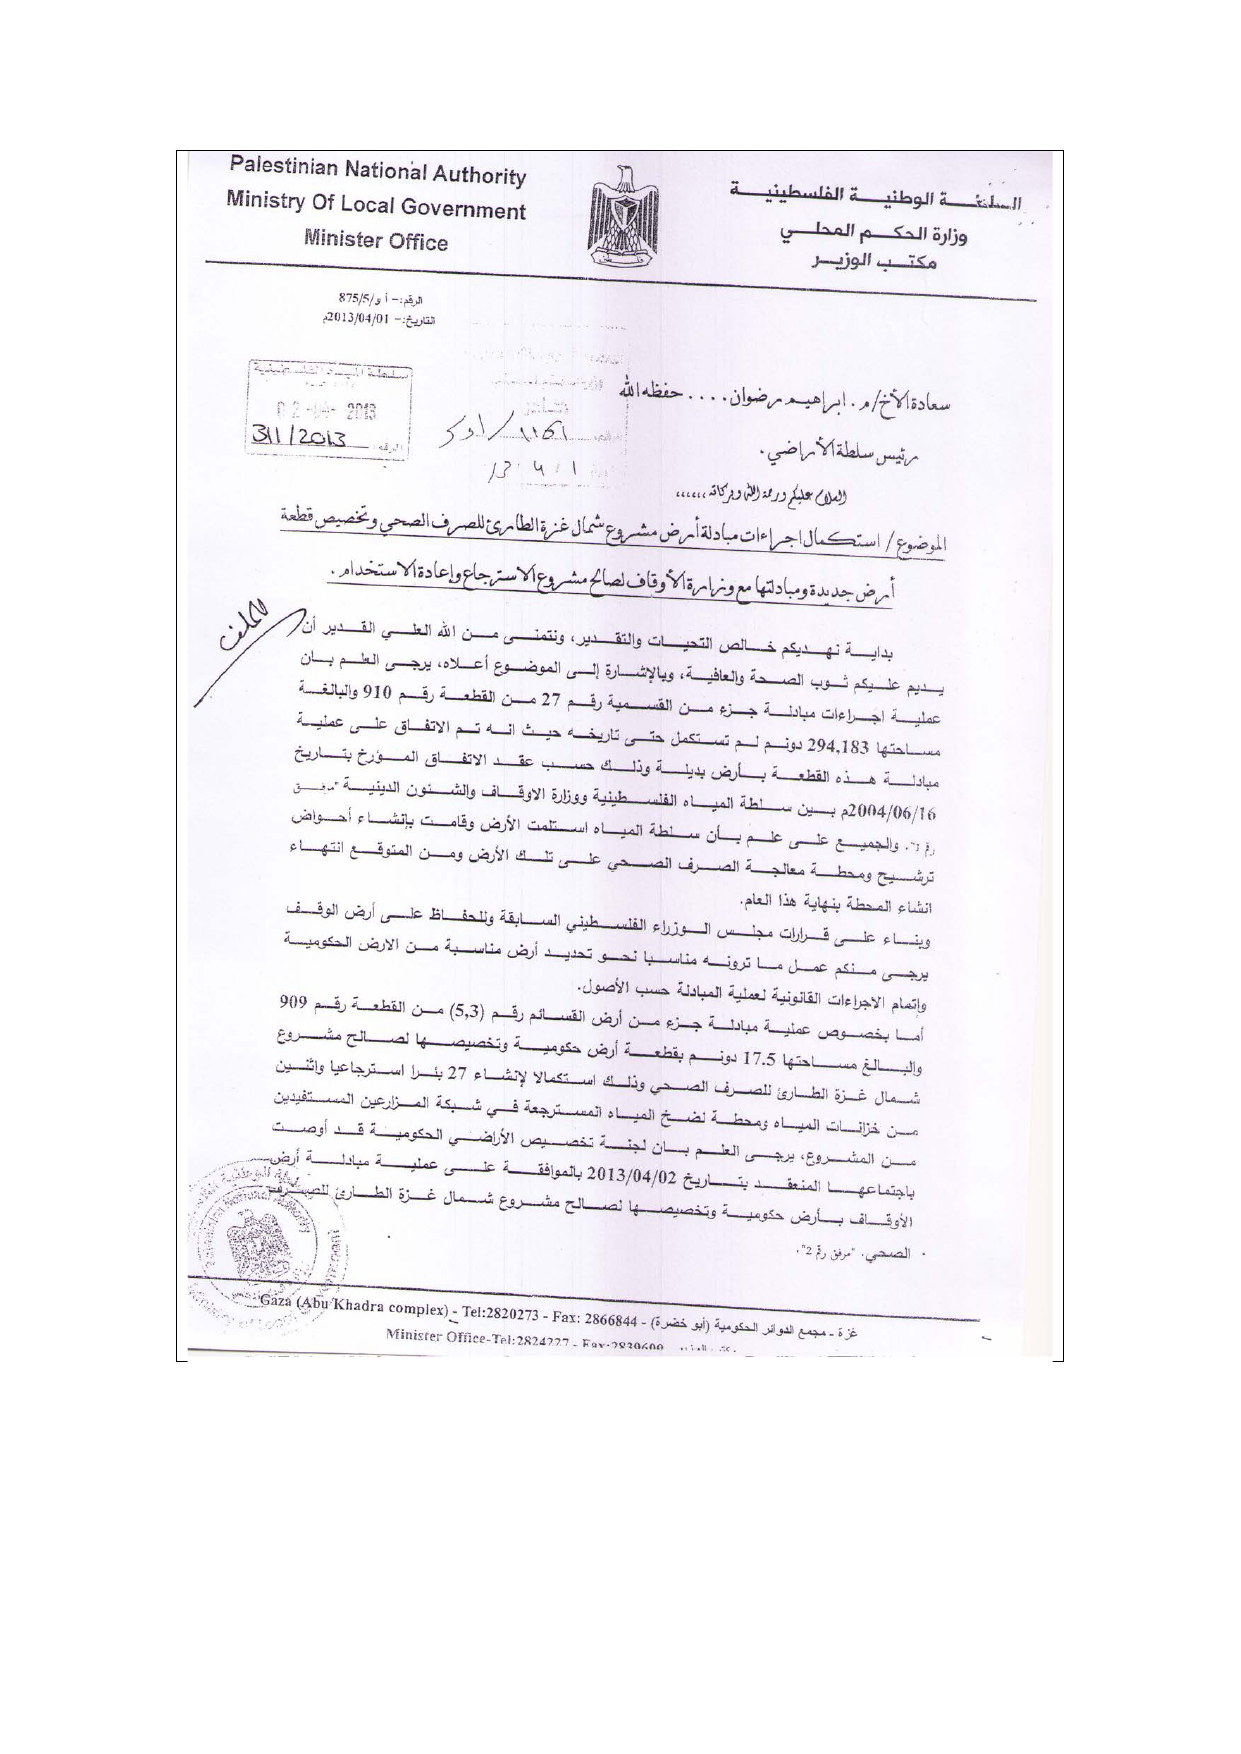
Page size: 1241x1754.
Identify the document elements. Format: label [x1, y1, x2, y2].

table_cell [1053, 151, 1063, 1361]
table_cell [177, 151, 187, 1361]
picture [187, 151, 1053, 1362]
